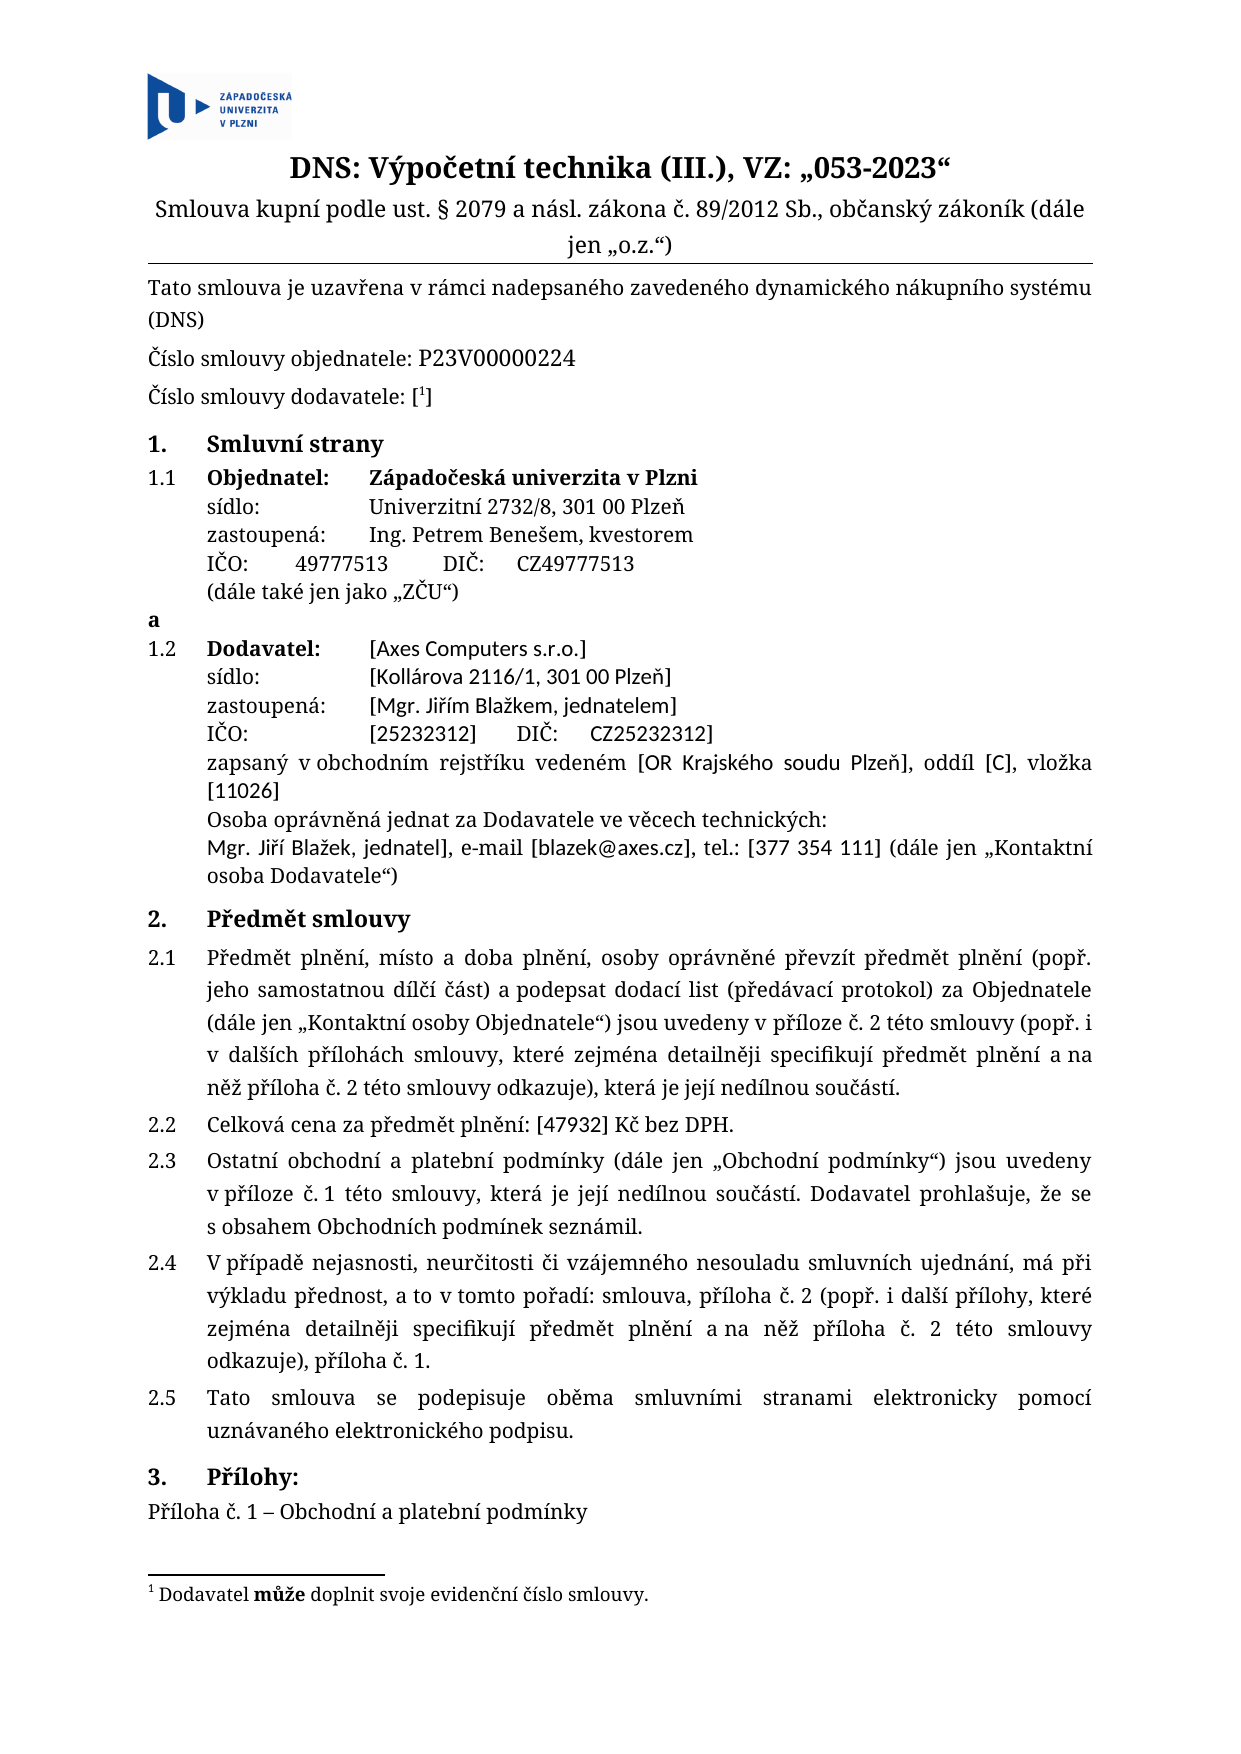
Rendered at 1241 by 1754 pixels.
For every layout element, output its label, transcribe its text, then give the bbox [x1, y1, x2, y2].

text Tato smlouva je uzavřena v rámci nadepsaného zavedeného dynamického nákupního systému (DNS) [148, 273, 1093, 334]
text (dále také jen jako „ZČU“) [207, 577, 1093, 606]
list Přílohy: [148, 1461, 1093, 1492]
list Tato smlouva se podepisuje oběma smluvními stranami elektronicky pomocí uznávaného elektronického podpisu. [148, 1383, 1093, 1444]
text zapsaný v obchodním rejstříku vedeném [OR Krajského soudu Plzeň], oddíl [C], vložka [11026] [207, 748, 1093, 805]
list Předmět plnění, místo a doba plnění, osoby oprávněné převzít předmět plnění (popř. jeho samostatnou dílčí část) a podepsat dodací list (předávací protokol) za Objednatele (dále jen „Kontaktní osoby Objednatele“) jsou uvedeny v příloze č. 2 této smlouvy (popř. i v dalších přílohách smlouvy, které zejména detailněji specifikují předmět plnění a na něž příloha č. 2 této smlouvy odkazuje), která je její nedílnou součástí. [148, 943, 1093, 1101]
list Dodavatel: [Axes Computers s.r.o.] [148, 634, 1093, 662]
text Osoba oprávněná jednat za Dodavatele ve věcech technických: [207, 805, 1093, 833]
text IČO: [25232312] DIČ: CZ25232312] [207, 719, 1093, 748]
text Smlouva kupní podle ust. § 2079 a násl. zákona č. 89/2012 Sb., občanský zákoník (dále jen „o.z.“) [148, 193, 1093, 263]
list Objednatel: Západočeská univerzita v Plzni [148, 463, 1093, 492]
text sídlo: [Kollárova 2116/1, 301 00 Plzeň] [207, 662, 1093, 691]
text Příloha č. 1 – Obchodní a platební podmínky [148, 1497, 1093, 1525]
text sídlo: Univerzitní 2732/8, 301 00 Plzeň [207, 492, 1093, 520]
list Ostatní obchodní a platební podmínky (dále jen „Obchodní podmínky“) jsou uvedeny v příloze č. 1 této smlouvy, která je její nedílnou součástí. Dodavatel prohlašuje, že se s obsahem Obchodních podmínek seznámil. [148, 1147, 1093, 1240]
text zastoupená: Ing. Petrem Benešem, kvestorem [207, 520, 1093, 549]
picture [147, 73, 292, 140]
list Smluvní strany [148, 427, 1093, 459]
list V případě nejasnosti, neurčitosti či vzájemného nesouladu smluvních ujednání, má při výkladu přednost, a to v tomto pořadí: smlouva, příloha č. 2 (popř. i další přílohy, které zejména detailněji specifikují předmět plnění a na něž příloha č. 2 této smlouvy odkazuje), příloha č. 1. [148, 1248, 1093, 1375]
text IČO: 49777513 DIČ: CZ49777513 [207, 549, 1093, 577]
text a [148, 606, 1093, 634]
list Celková cena za předmět plnění: [47932] Kč bez DPH. [148, 1110, 1093, 1138]
text Číslo smlouvy objednatele: P23V00000224 [148, 342, 1093, 373]
list Předmět smlouvy [148, 902, 1093, 934]
text DNS: Výpočetní technika (III.), VZ: „053-2023“ [148, 148, 1093, 187]
text Číslo smlouvy dodavatele: [] [148, 382, 1093, 411]
text zastoupená: [Mgr. Jiřím Blažkem, jednatelem] [207, 691, 1093, 719]
text Mgr. Jiří Blažek, jednatel], e-mail [blazek@axes.cz], tel.: [377 354 111] (dále jen „Kontaktní osoba Dodavatele“) [207, 833, 1093, 890]
